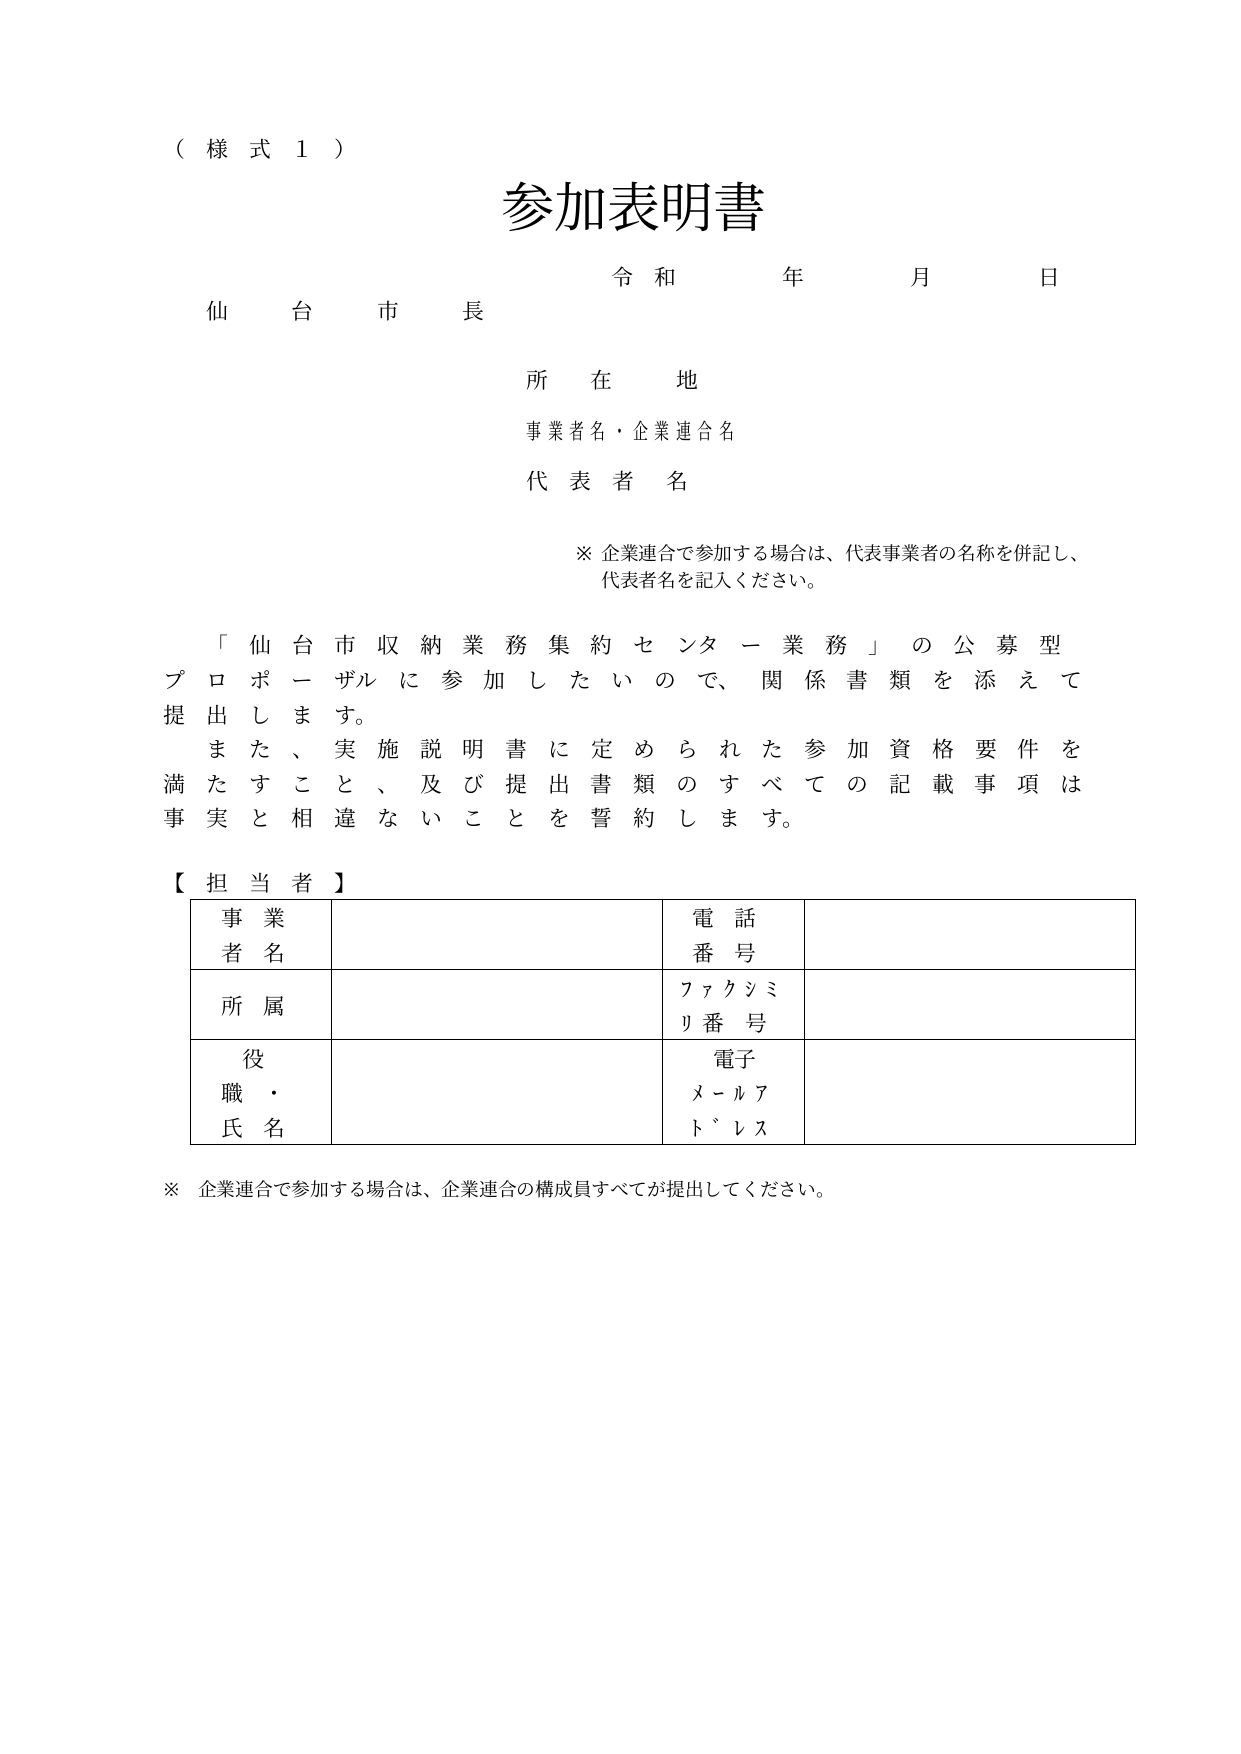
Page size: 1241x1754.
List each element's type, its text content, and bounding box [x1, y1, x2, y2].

text 【担当者】 [164, 864, 1103, 899]
table_header 電話番号 [663, 900, 804, 969]
text 事業者名・企業連合名 [206, 412, 1103, 447]
text また、実施説明書に定められた参加資格要件を満たすこと、及び提出書類のすべての記載事項は事実と相違ないことを誓約します。 [164, 731, 1103, 834]
text 参加表明書 [164, 165, 1103, 243]
text 代表者名 [206, 463, 1103, 497]
text 仙 台 市 長 [164, 293, 1062, 327]
table_cell 役職・氏名 [191, 1040, 331, 1144]
text ※ 企業連合で参加する場合は、企業連合の構成員すべてが提出してください。 [164, 1175, 1103, 1202]
table_header [332, 900, 662, 969]
list 企業連合で参加する場合は、代表事業者の名称を併記し、代表者名を記入ください。 [576, 538, 1103, 592]
table_header 事業者名 [191, 900, 331, 969]
text 所在地 [206, 362, 1103, 397]
text 令和 年 月 日 [164, 258, 1081, 293]
text 「仙台市収納業務集約センター業務」の公募型プロポーザルに参加したいので、関係書類を添えて提出します。 [164, 627, 1103, 731]
text （様式１） [164, 130, 1103, 165]
table_header [805, 900, 1135, 969]
table_cell [805, 970, 1135, 1039]
table_cell [332, 1040, 662, 1144]
table_cell 所属 [191, 970, 331, 1039]
table_cell [332, 970, 662, 1039]
table_cell 電子ﾒｰﾙｱﾄﾞﾚｽ [663, 1040, 804, 1144]
table_cell ﾌｧｸｼﾐﾘ番号 [663, 970, 804, 1039]
table_cell [805, 1040, 1135, 1144]
